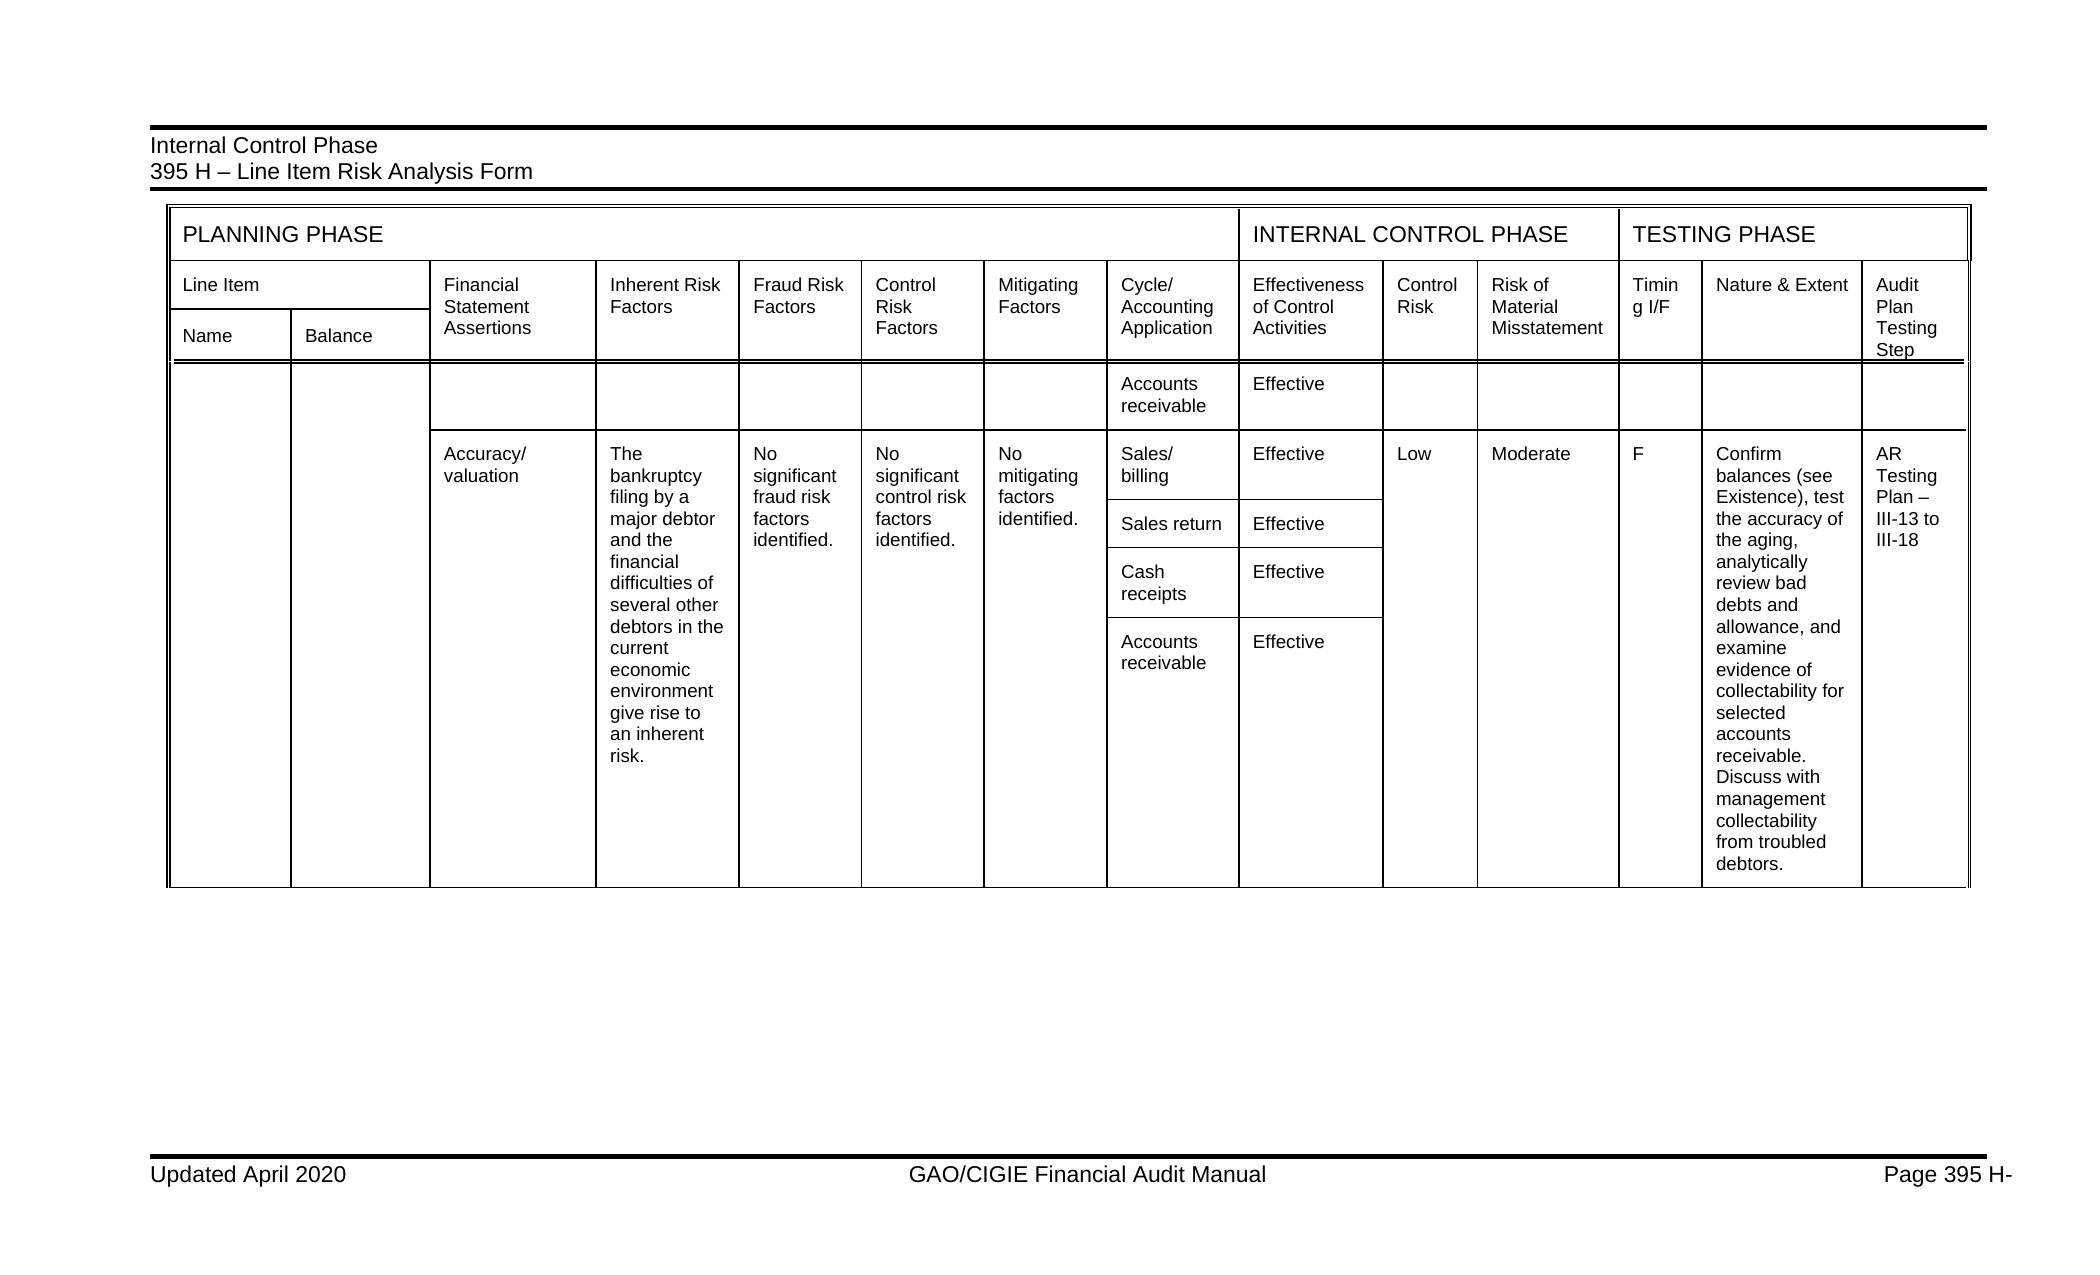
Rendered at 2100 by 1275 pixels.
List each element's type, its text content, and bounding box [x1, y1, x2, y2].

table_cell Financial Statement Assertions [431, 261, 595, 359]
table_cell No mitigating factors identified. [985, 431, 1106, 887]
table_cell Timing I/F [1620, 261, 1701, 359]
table_cell Effective [1240, 548, 1382, 616]
table_cell F [1620, 431, 1701, 887]
table_header PLANNING PHASE [171, 208, 1239, 260]
table_cell Balance [292, 310, 429, 359]
table_cell Effective [1240, 431, 1382, 498]
table_cell No significant fraud risk factors identified. [740, 431, 861, 887]
table_cell Mitigating Factors [985, 261, 1106, 359]
table_cell Audit Plan Testing Step [1863, 261, 1968, 359]
table_cell Moderate [1478, 431, 1618, 887]
table_cell Confirm balances (see Existence), test the accuracy of the aging, analytically review bad debts and allowance, and examine evidence of collectability for selected accounts receivable. Discuss with management collectability from troubled debtors. [1703, 431, 1861, 887]
table_cell Sales/ billing [1108, 431, 1238, 498]
table_cell Name [171, 310, 290, 359]
table_cell Accounts receivable [1108, 618, 1238, 887]
table_cell Sales return [1108, 500, 1238, 547]
table_cell Accounts receivable [1108, 364, 1238, 429]
table_cell Fraud Risk Factors [740, 261, 861, 359]
table_cell Inherent Risk Factors [597, 261, 738, 359]
table_cell Effective [1240, 618, 1382, 887]
table_header TESTING PHASE [1620, 208, 1967, 260]
table_cell Cycle/ Accounting Application [1108, 261, 1238, 359]
table_cell Line Item [171, 261, 429, 308]
table_cell AR Testing Plan – III-13 to III-18 [1863, 429, 1968, 887]
table_header INTERNAL CONTROL PHASE [1240, 208, 1619, 260]
table_cell No significant control risk factors identified. [862, 431, 983, 887]
table_cell The bankruptcy filing by a major debtor and the financial difficulties of several other debtors in the current economic environment give rise to an inherent risk. [597, 431, 738, 887]
table_cell Effective [1240, 364, 1382, 429]
table_cell Accuracy/ valuation [431, 431, 595, 887]
table_cell Low [1384, 431, 1477, 887]
table_cell Control Risk [1384, 261, 1477, 359]
table_cell Effectiveness of Control Activities [1240, 261, 1382, 359]
table_cell Risk of Material Misstatement [1478, 261, 1618, 359]
table_cell Nature & Extent [1703, 261, 1861, 359]
table_cell Effective [1240, 500, 1382, 547]
table_cell Control Risk Factors [862, 261, 983, 359]
table_cell Cash receipts [1108, 548, 1238, 616]
